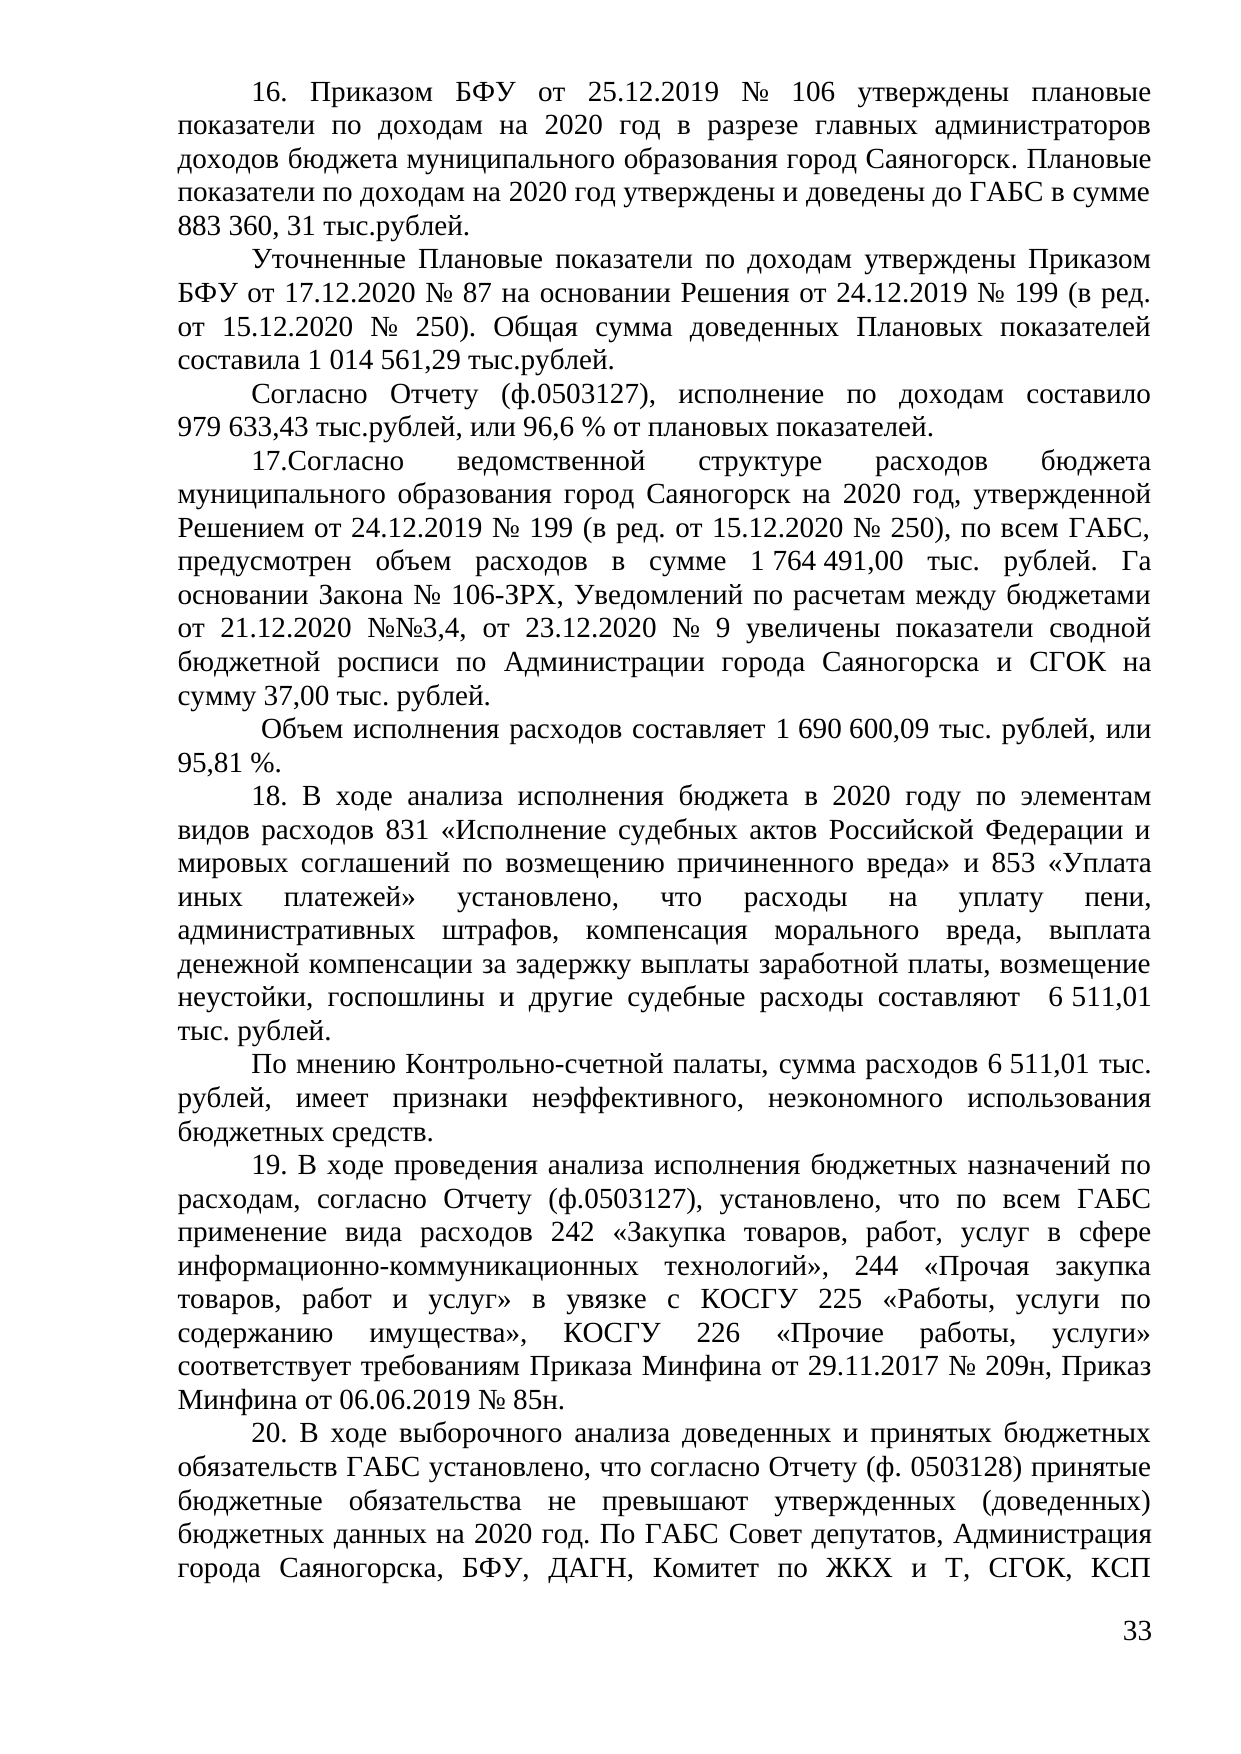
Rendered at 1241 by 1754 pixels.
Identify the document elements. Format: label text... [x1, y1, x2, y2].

text 17.Согласно ведомственной структуре расходов бюджета муниципального образования город Саяногорск на 2020 год, утвержденной Решением от 24.12.2019 № 199 (в ред. от 15.12.2020 № 250), по всем ГАБС, предусмотрен объем расходов в сумме 1 764 491,00 тыс. рублей. Га основании Закона № 106-ЗРХ, Уведомлений по расчетам между бюджетами от 21.12.2020 №№3,4, от 23.12.2020 № 9 увеличены показатели сводной бюджетной росписи по Администрации города Саяногорска и СГОК на сумму 37,00 тыс. рублей. [177, 443, 1152, 711]
text По мнению Контрольно-счетной палаты, сумма расходов 6 511,01 тыс. рублей, имеет признаки неэффективного, неэкономного использования бюджетных средств. [177, 1047, 1152, 1147]
text 16. Приказом БФУ от 25.12.2019 № 106 утверждены плановые показатели по доходам на 2020 год в разрезе главных администраторов доходов бюджета муниципального образования город Саяногорск. Плановые показатели по доходам на 2020 год утверждены и доведены до ГАБС в сумме 883 360, 31 тыс.рублей. [177, 74, 1152, 242]
text Согласно Отчету (ф.0503127), исполнение по доходам составило 979 633,43 тыс.рублей, или 96,6 % от плановых показателей. [177, 376, 1152, 443]
text Объем исполнения расходов составляет 1 690 600,09 тыс. рублей, или 95,81 %. [177, 711, 1152, 778]
text 19. В ходе проведения анализа исполнения бюджетных назначений по расходам, согласно Отчету (ф.0503127), установлено, что по всем ГАБС применение вида расходов 242 «Закупка товаров, работ, услуг в сфере информационно-коммуникационных технологий», 244 «Прочая закупка товаров, работ и услуг» в увязке с КОСГУ 225 «Работы, услуги по содержанию имущества», КОСГУ 226 «Прочие работы, услуги» соответствует требованиям Приказа Минфина от 29.11.2017 № 209н, Приказ Минфина от 06.06.2019 № 85н. [177, 1147, 1152, 1416]
text Уточненные Плановые показатели по доходам утверждены Приказом БФУ от 17.12.2020 № 87 на основании Решения от 24.12.2019 № 199 (в ред. от 15.12.2020 № 250). Общая сумма доведенных Плановых показателей составила 1 014 561,29 тыс.рублей. [177, 242, 1152, 376]
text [177, 1416, 1152, 1583]
text 18. В ходе анализа исполнения бюджета в 2020 году по элементам видов расходов 831 «Исполнение судебных актов Российской Федерации и мировых соглашений по возмещению причиненного вреда» и 853 «Уплата иных платежей» установлено, что расходы на уплату пени, административных штрафов, компенсация морального вреда, выплата денежной компенсации за задержку выплаты заработной платы, возмещение неустойки, госпошлины и другие судебные расходы составляют 6 511,01 тыс. рублей. [177, 778, 1152, 1047]
